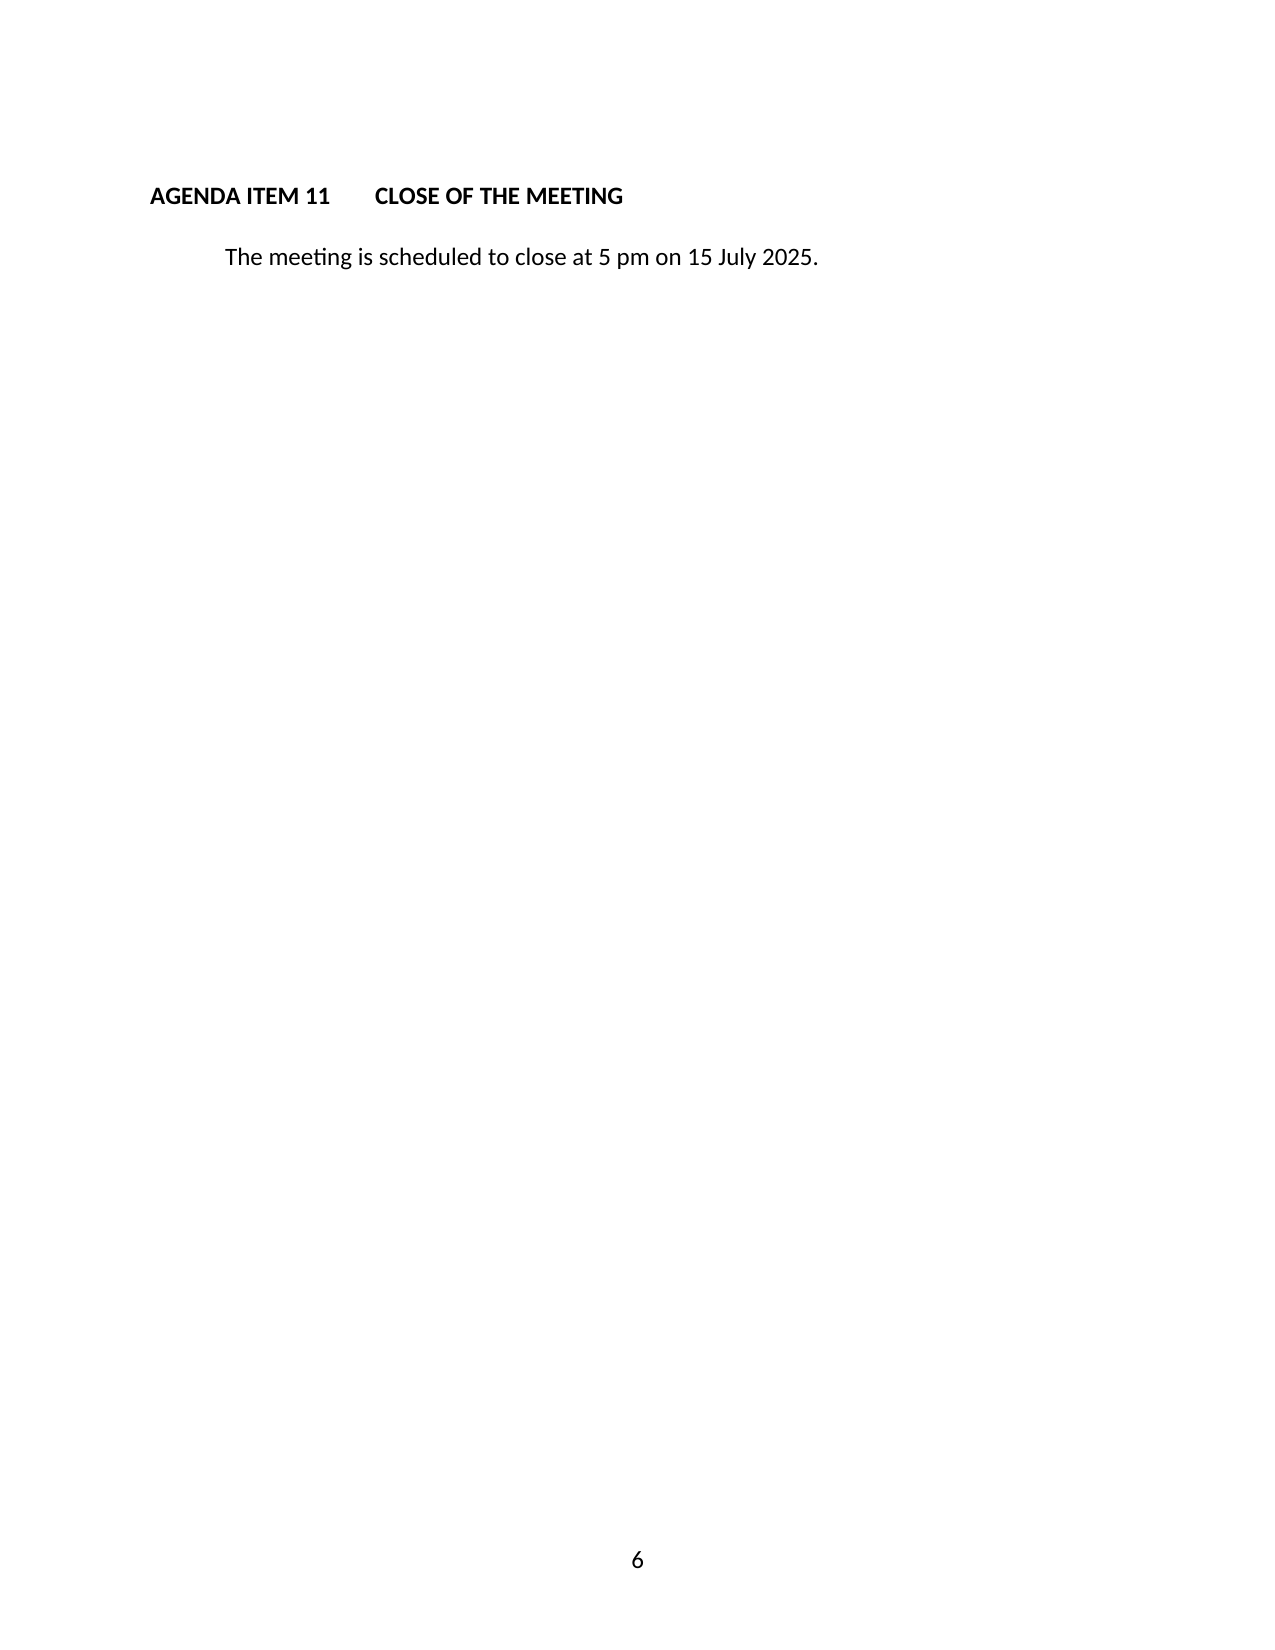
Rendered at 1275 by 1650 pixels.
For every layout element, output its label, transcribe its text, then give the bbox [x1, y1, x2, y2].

list CLOSE OF THE MEETING [150, 181, 1125, 211]
text The meeting is scheduled to close at 5 pm on 15 July 2025. [225, 242, 1125, 272]
